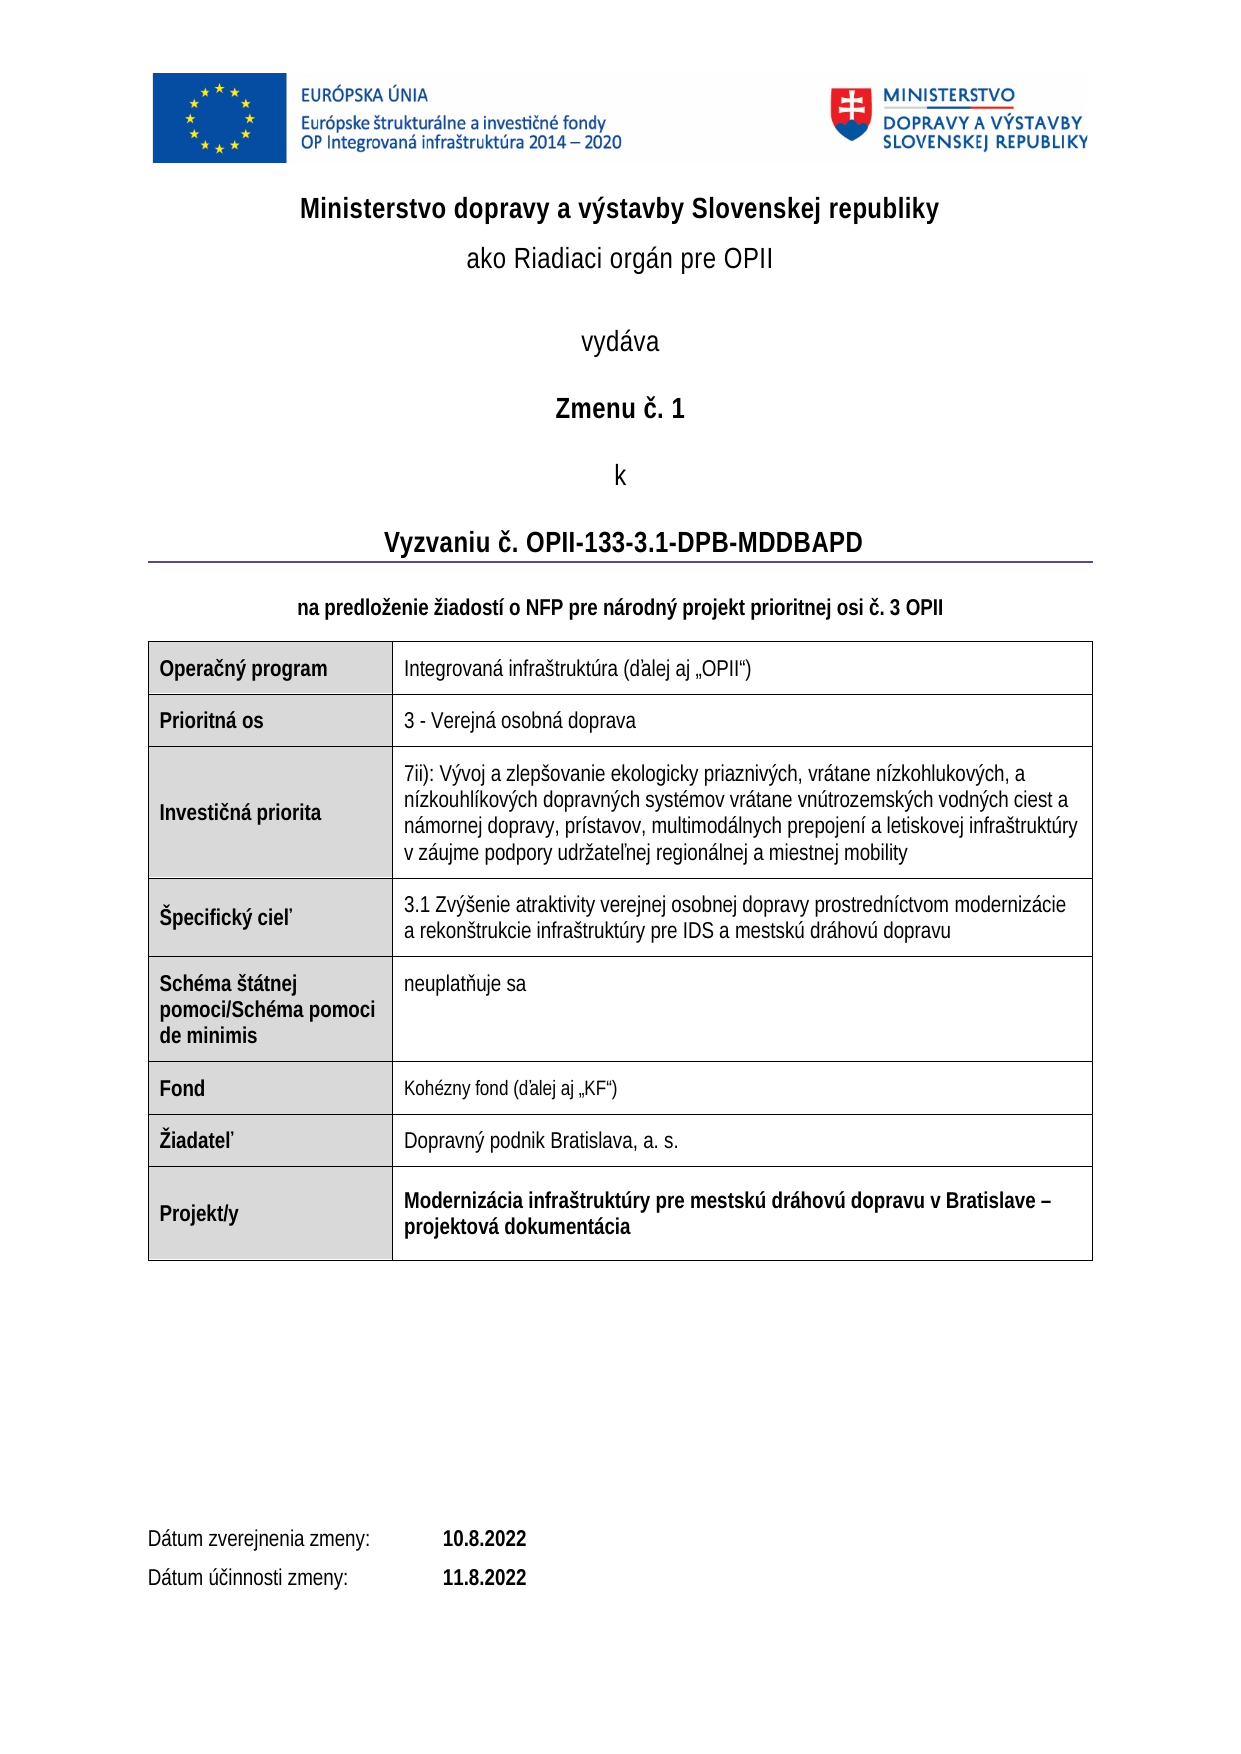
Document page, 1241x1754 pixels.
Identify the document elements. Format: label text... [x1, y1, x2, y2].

table_cell Prioritná os [149, 695, 392, 746]
text na predloženie žiadostí o NFP pre národný projekt prioritnej osi č. 3 OPII [148, 594, 1093, 620]
picture [152, 73, 1088, 163]
table_cell Schéma štátnej pomoci/Schéma pomoci de minimis [149, 957, 392, 1061]
table_cell neuplatňuje sa [393, 957, 1092, 1061]
title Ministerstvo dopravy a výstavby Slovenskej republiky [148, 191, 1093, 224]
table_cell Modernizácia infraštruktúry pre mestskú dráhovú dopravu v Bratislave – projektová dokumentácia [393, 1167, 1092, 1259]
table_cell Kohézny fond (ďalej aj „KF“) [393, 1062, 1092, 1114]
title ako Riadiaci orgán pre OPII [148, 241, 1093, 274]
title vydáva [148, 324, 1093, 358]
text Dátum zverejnenia zmeny: 10.8.2022 [148, 1525, 1093, 1551]
table_cell Žiadateľ [149, 1115, 392, 1166]
table_cell Špecifický cieľ [149, 879, 392, 956]
table_cell Dopravný podnik Bratislava, a. s. [393, 1115, 1092, 1166]
text Dátum účinnosti zmeny: 11.8.2022 [148, 1564, 1093, 1590]
table_cell Fond [149, 1062, 392, 1114]
table_cell Projekt/y [149, 1167, 392, 1259]
title Vyzvaniu č. OPII-133-3.1-DPB-MDDBAPD [148, 525, 1093, 561]
table_header Integrovaná infraštruktúra (ďalej aj „OPII“) [393, 642, 1092, 693]
title Zmenu č. 1 [148, 391, 1093, 425]
table_cell 3.1 Zvýšenie atraktivity verejnej osobnej dopravy prostredníctvom modernizácie a rekonštrukcie infraštruktúry pre IDS a mestskú dráhovú dopravu [393, 879, 1092, 956]
table_cell 3 - Verejná osobná doprava [393, 695, 1092, 746]
table_cell Investičná priorita [149, 747, 392, 877]
title k [148, 458, 1093, 492]
table_cell 7ii): Vývoj a zlepšovanie ekologicky priaznivých, vrátane nízkohlukových, a nízkouhlíkových dopravných systémov vrátane vnútrozemských vodných ciest a námornej dopravy, prístavov, multimodálnych prepojení a letiskovej infraštruktúry v záujme podpory udržateľnej regionálnej a miestnej mobility [393, 747, 1092, 877]
table_header Operačný program [149, 642, 392, 693]
